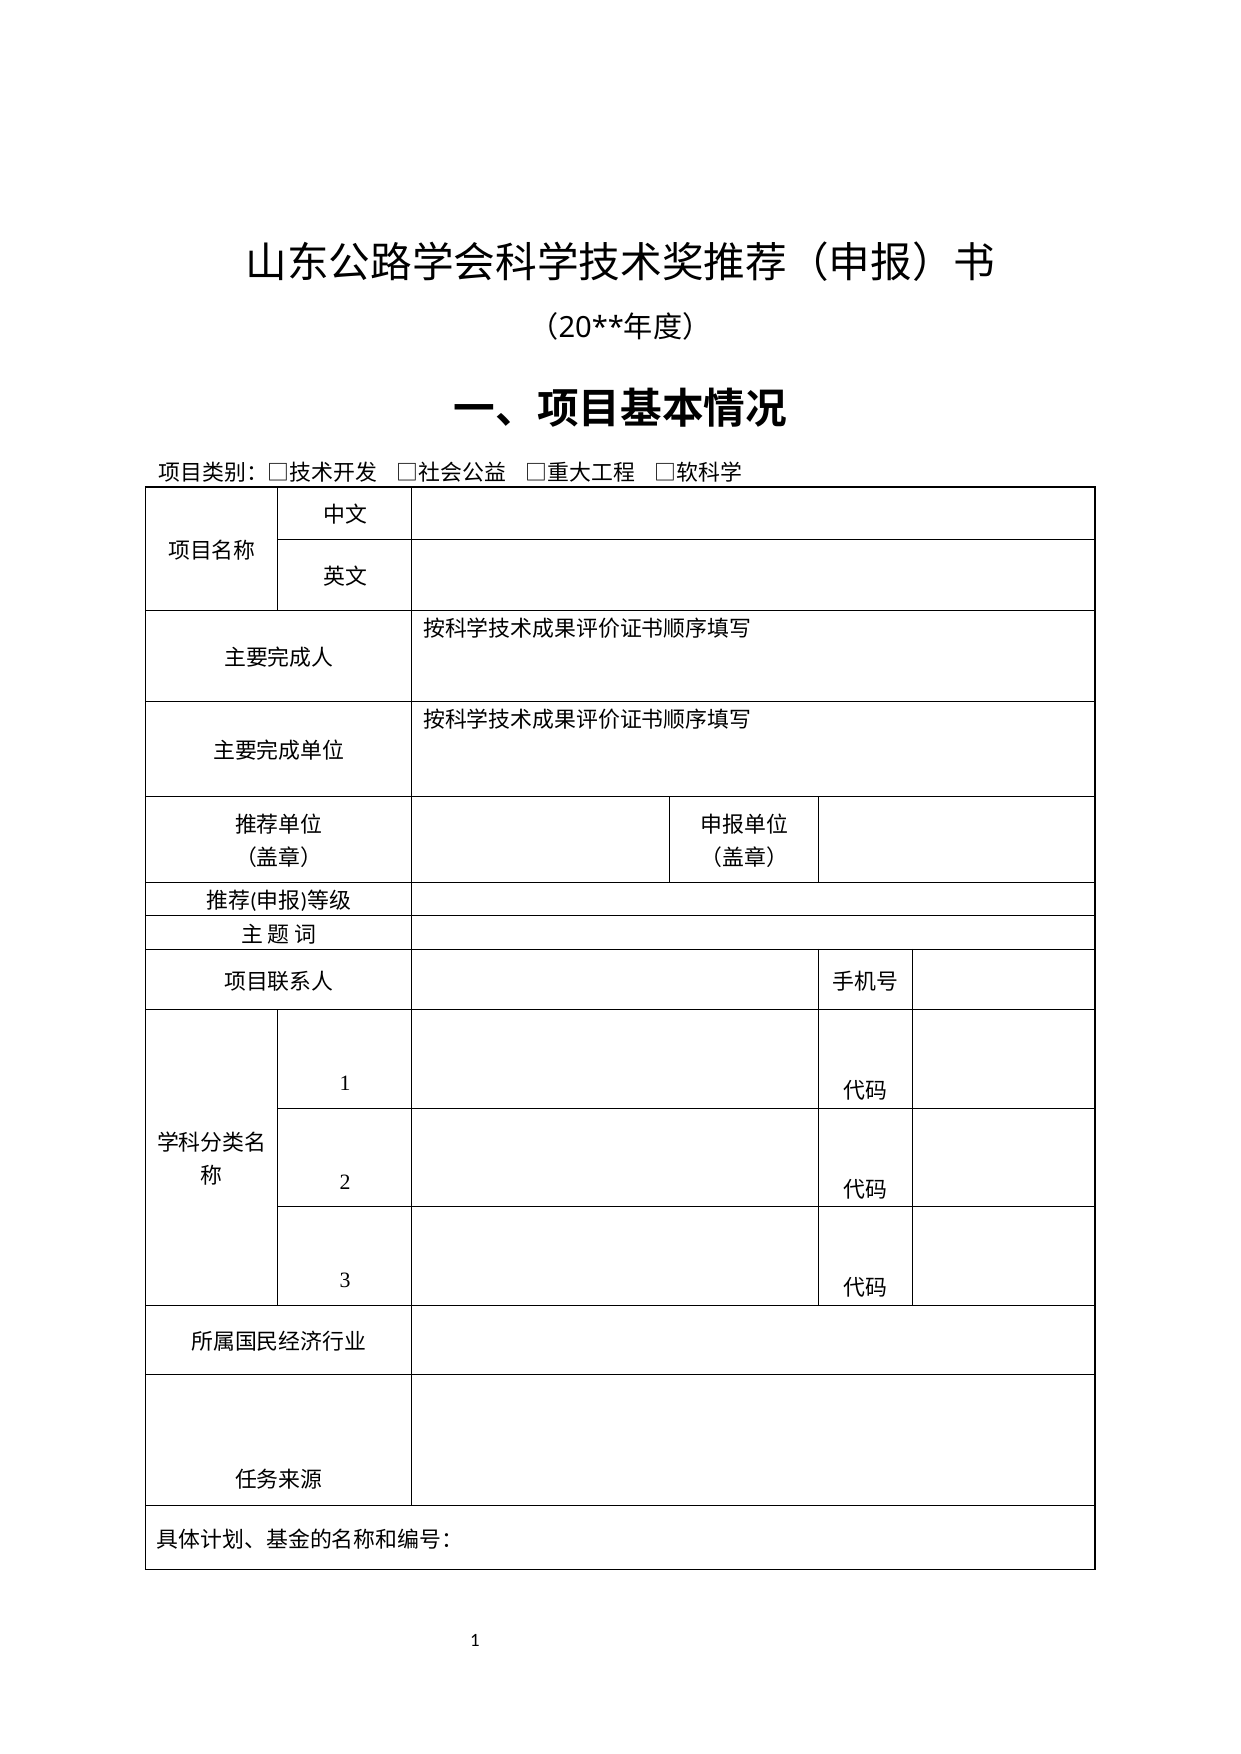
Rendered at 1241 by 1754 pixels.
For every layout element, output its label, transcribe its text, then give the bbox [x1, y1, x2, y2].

table_cell [412, 1109, 818, 1206]
table_cell [913, 1109, 1094, 1206]
table_cell 2 [278, 1109, 411, 1206]
table_cell 3 [278, 1207, 411, 1305]
table_cell [412, 1207, 818, 1305]
table_cell 1 [278, 1010, 411, 1108]
table_cell 具体计划、基金的名称和编号： [146, 1506, 1094, 1569]
table_cell 学科分类名 称 [146, 1010, 277, 1305]
text （20**年度） [158, 292, 1082, 357]
table_header 项目名称 [146, 488, 277, 610]
list 项目基本情况 [158, 373, 1082, 438]
text 项目类别：□技术开发 □社会公益 □重大工程 □软科学 [158, 455, 1082, 486]
table_cell 所属国民经济行业 [146, 1306, 411, 1374]
table_cell 主要完成单位 [146, 702, 411, 796]
text 山东公路学会科学技术奖推荐（申报）书 [158, 227, 1082, 292]
table_cell 代码 [819, 1207, 912, 1305]
table_cell [913, 950, 1094, 1009]
table_cell [412, 1306, 1094, 1374]
table_cell 推荐(申报)等级 [146, 883, 411, 915]
table_cell 按科学技术成果评价证书顺序填写 [412, 611, 1094, 701]
table_cell 申报单位 （盖章） [670, 797, 818, 882]
table_cell 推荐单位 （盖章） [146, 797, 411, 882]
table_cell 主要完成人 [146, 611, 411, 701]
table_cell [412, 797, 669, 882]
table_cell [412, 1010, 818, 1108]
table_cell [412, 916, 1094, 949]
table_cell 代码 [819, 1109, 912, 1206]
table_cell [412, 950, 818, 1009]
table_cell [913, 1207, 1094, 1305]
table_cell [412, 540, 1094, 610]
table_cell [913, 1010, 1094, 1108]
table_cell 任务来源 [146, 1375, 411, 1505]
table_cell [412, 1375, 1094, 1505]
table_cell 主 题 词 [146, 916, 411, 949]
table_cell 按科学技术成果评价证书顺序填写 [412, 702, 1094, 796]
table_cell 项目联系人 [146, 950, 411, 1009]
table_cell 英文 [278, 540, 411, 610]
table_cell [412, 883, 1094, 915]
table_cell 代码 [819, 1010, 912, 1108]
table_cell [819, 797, 1094, 882]
table_header 中文 [278, 488, 411, 539]
table_cell 手机号 [819, 950, 912, 1009]
table_header [412, 488, 1094, 539]
